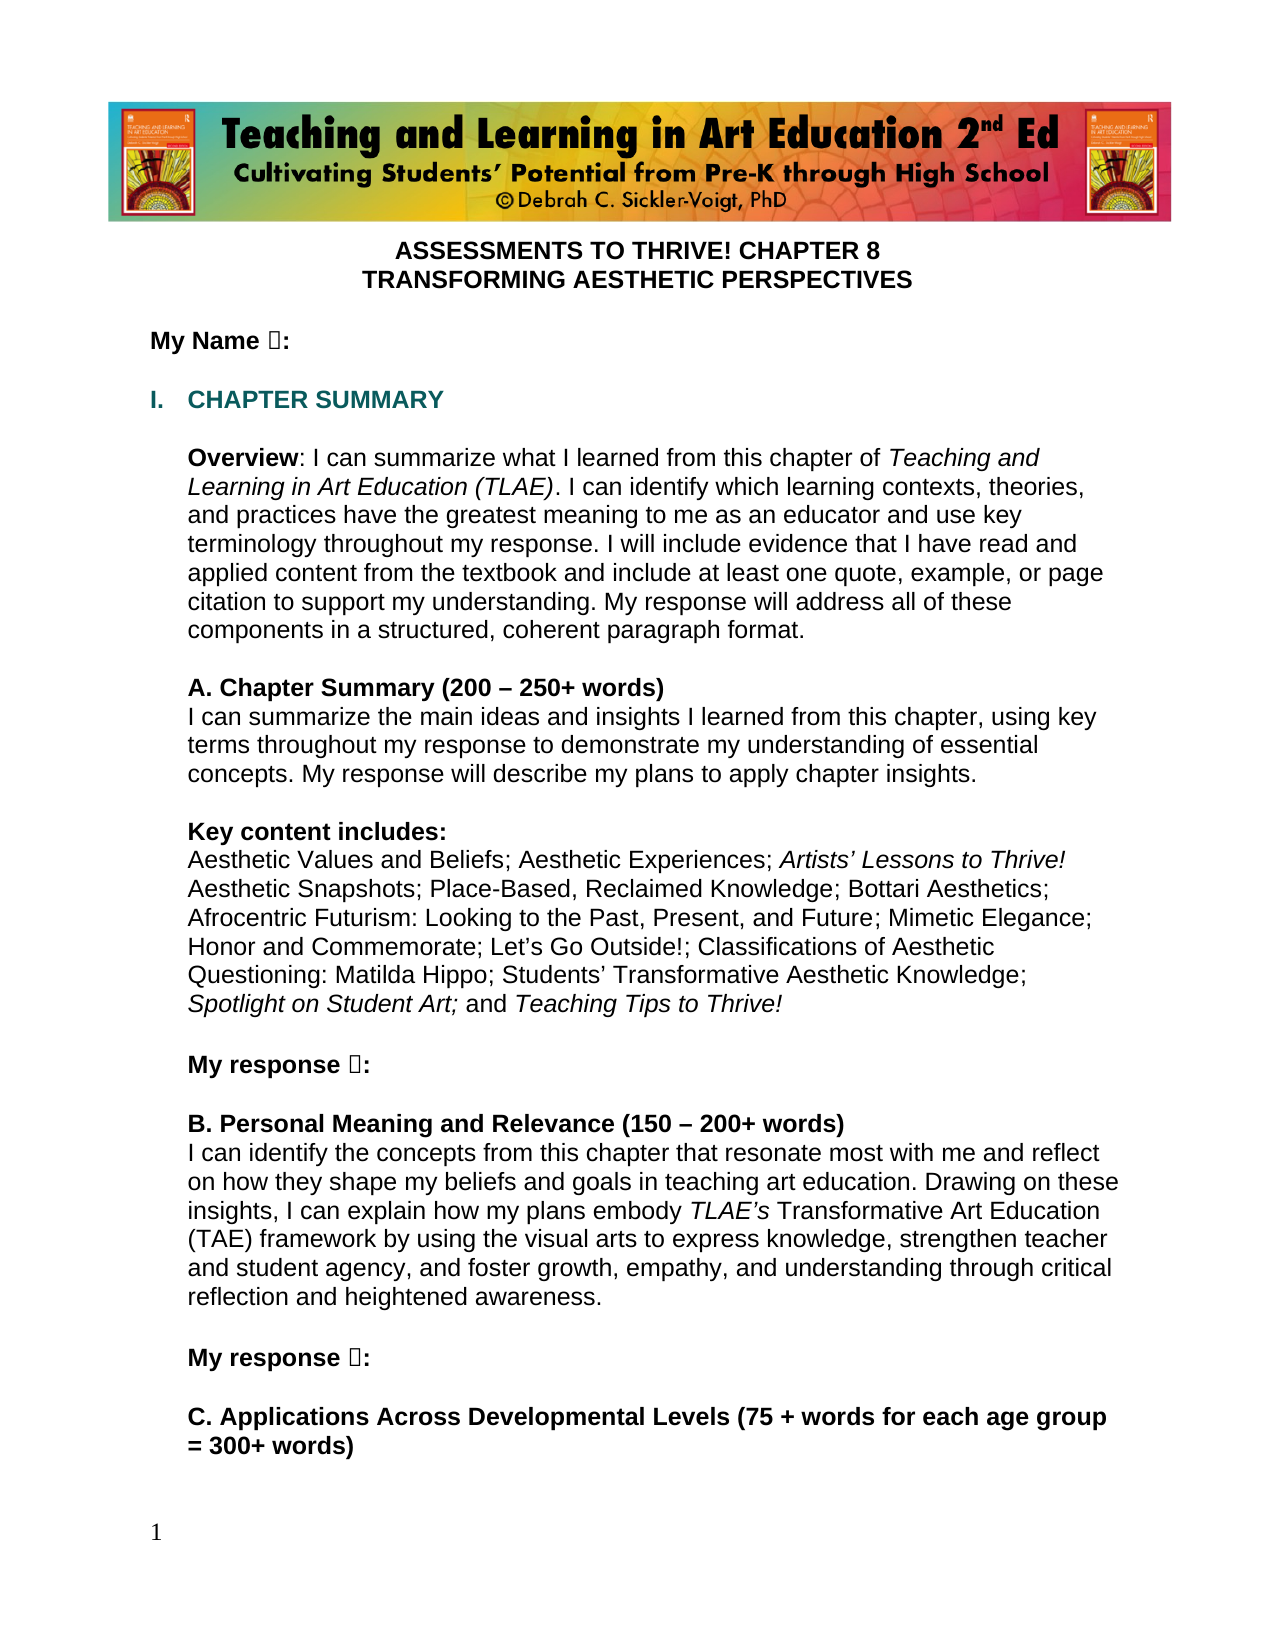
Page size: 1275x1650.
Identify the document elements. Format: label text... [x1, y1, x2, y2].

text TRANSFORMING AESTHETIC PERSPECTIVES [150, 265, 1125, 294]
text Overview: I can summarize what I learned from this chapter of Teaching and Learning in Art Education (TLAE). I can identify which learning contexts, theories, and practices have the greatest meaning to me as an educator and use key terminology throughout my response. I will include evidence that I have read and applied content from the textbook and include at least one quote, example, or page citation to support my understanding. My response will address all of these components in a structured, coherent paragraph format. [187, 443, 1125, 644]
text Key content includes: [187, 817, 1125, 845]
text A. Chapter Summary (200 – 250+ words) [187, 673, 1125, 702]
text I can summarize the main ideas and insights I learned from this chapter, using key terms throughout my response to demonstrate my understanding of essential concepts. My response will describe my plans to apply chapter insights. [187, 702, 1125, 788]
text My Name ✅: [150, 322, 1125, 357]
picture [108, 101, 1172, 222]
text ASSESSMENTS TO THRIVE! CHAPTER 8 [150, 236, 1125, 265]
text My response ✅: [187, 1047, 1125, 1081]
text I can identify the concepts from this chapter that resonate most with me and reflect on how they shape my beliefs and goals in teaching art education. Drawing on these insights, I can explain how my plans embody TLAE’s Transformative Art Education (TAE) framework by using the visual arts to express knowledge, strengthen teacher and student agency, and foster growth, empathy, and understanding through critical reflection and heightened awareness. [187, 1138, 1125, 1311]
list CHAPTER SUMMARY [150, 385, 1125, 414]
text My response ✅: [187, 1339, 1125, 1373]
text C. Applications Across Developmental Levels (75 + words for each age group = 300+ words) [187, 1402, 1125, 1460]
text B. Personal Meaning and Relevance (150 – 200+ words) [187, 1109, 1125, 1138]
text Aesthetic Values and Beliefs; Aesthetic Experiences; Artists’ Lessons to Thrive! Aesthetic Snapshots; Place-Based, Reclaimed Knowledge; Bottari Aesthetics; Afrocentric Futurism: Looking to the Past, Present, and Future; Mimetic Elegance; Honor and Commemorate; Let’s Go Outside!; Classifications of Aesthetic Questioning: Matilda Hippo; Students’ Transformative Aesthetic Knowledge; Spotlight on Student Art; and Teaching Tips to Thrive! [187, 845, 1125, 1018]
